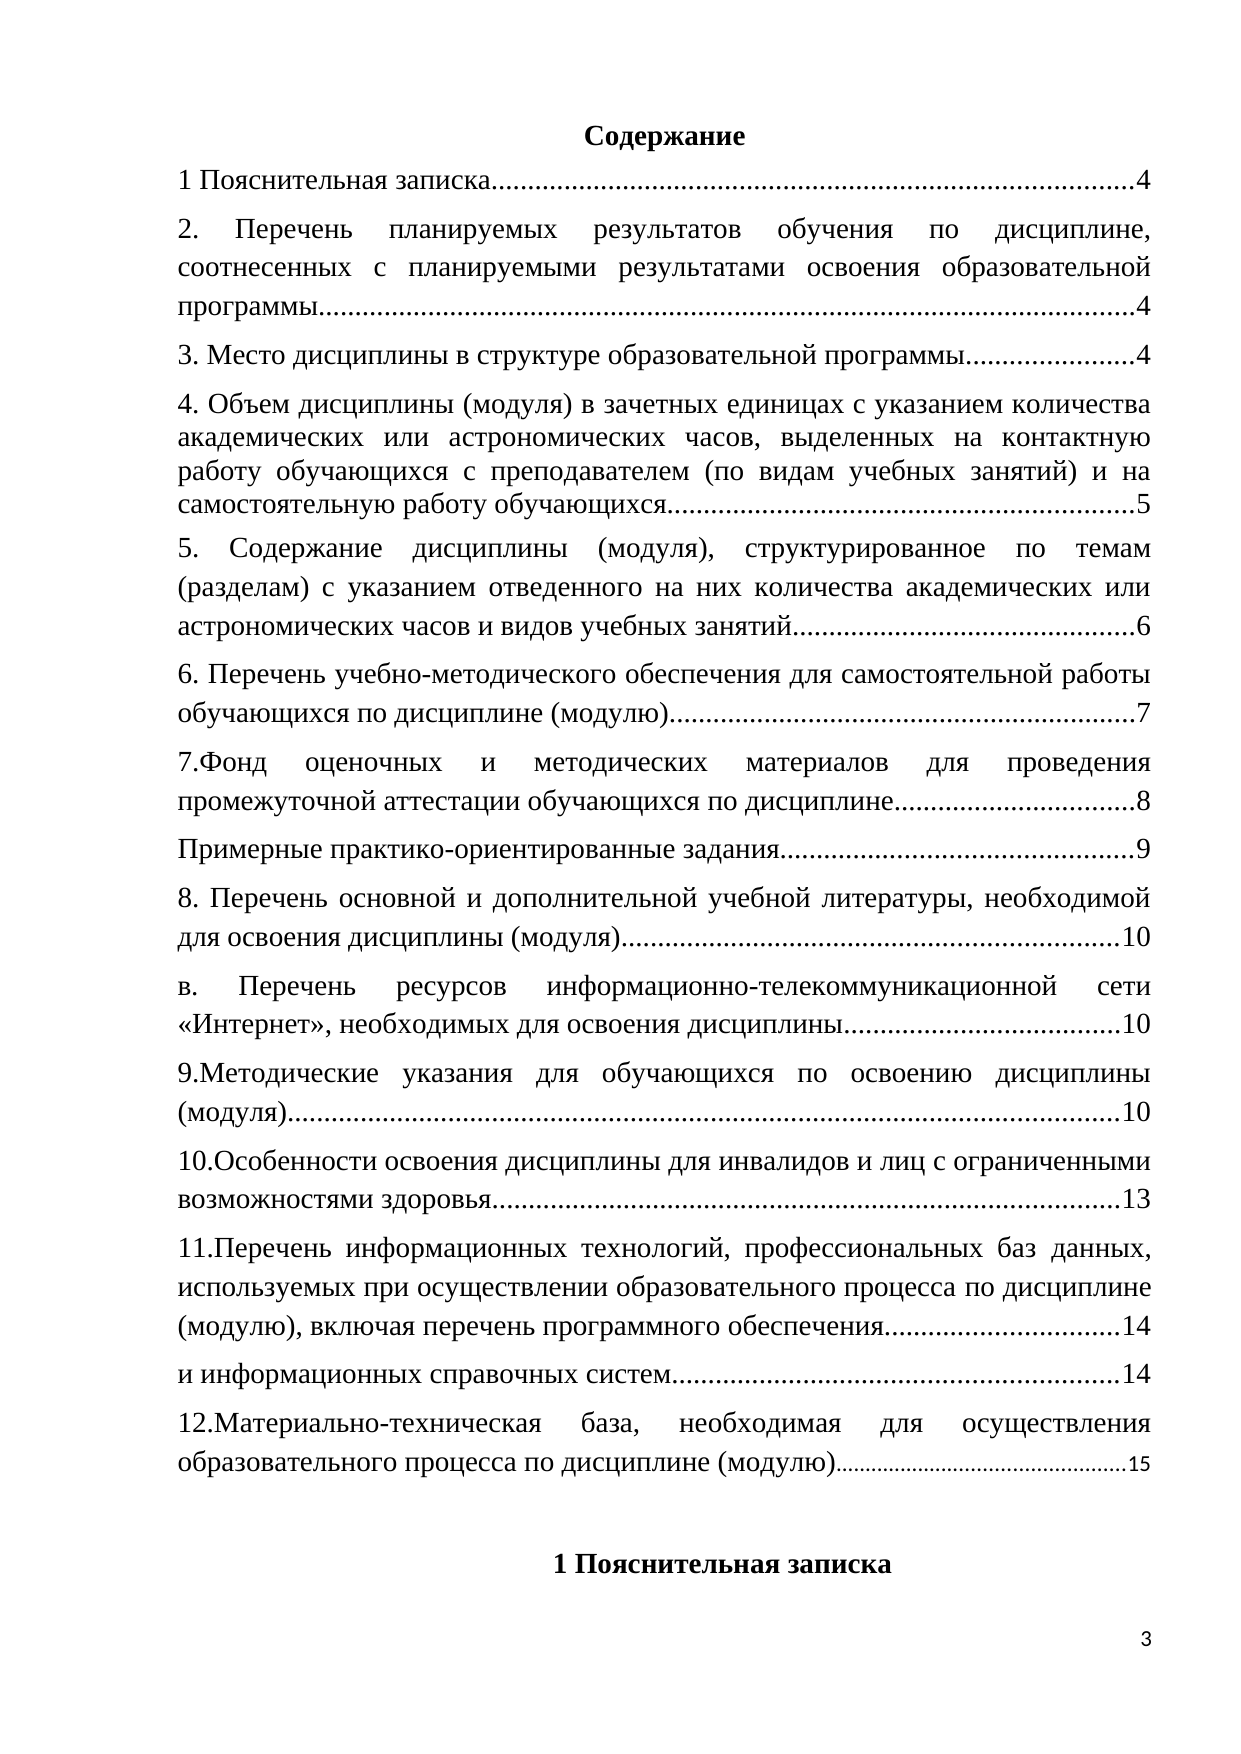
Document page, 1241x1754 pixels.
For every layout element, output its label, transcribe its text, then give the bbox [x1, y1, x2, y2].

text 6. Перечень учебно-методического обеспечения для самостоятельной работы обучающихся по дисциплине (модулю) 7 [177, 657, 1152, 729]
text и информационных справочных систем 14 [177, 1357, 1152, 1390]
text 3. Место дисциплины в структуре образовательной программы 4 [177, 337, 1152, 371]
text 1 Пояснительная записка 4 [177, 162, 1152, 196]
text Содержание [177, 118, 1152, 152]
text Примерные практико-ориентированные задания 9 [177, 832, 1152, 865]
text 11.Перечень информационных технологий, профессиональных баз данных, используемых при осуществлении образовательного процесса по дисциплине (модулю), включая перечень программного обеспечения 14 [177, 1231, 1152, 1341]
text 12.Материально-техническая база, необходимая для осуществления образовательного процесса по дисциплине (модулю) 15 [177, 1406, 1152, 1478]
text 1 Пояснительная записка [293, 1546, 1152, 1580]
text в. Перечень ресурсов информационно-телекоммуникационной сети «Интернет», необходимых для освоения дисциплины 10 [177, 968, 1152, 1040]
text 10.Особенности освоения дисциплины для инвалидов и лиц с ограниченными возможностями здоровья 13 [177, 1143, 1152, 1215]
text 9.Методические указания для обучающихся по освоению дисциплины (модуля) 10 [177, 1056, 1152, 1128]
text 8. Перечень основной и дополнительной учебной литературы, необходимой для освоения дисциплины (модуля) 10 [177, 881, 1152, 953]
text 5. Содержание дисциплины (модуля), структурированное по темам (разделам) с указанием отведенного на них количества академических или астрономических часов и видов учебных занятий 6 [177, 531, 1152, 641]
text 7.Фонд оценочных и методических материалов для проведения промежуточной аттестации обучающихся по дисциплине 8 [177, 744, 1152, 816]
text 4. Объем дисциплины (модуля) в зачетных единицах с указанием количества академических или астрономических часов, выделенных на контактную работу обучающихся с преподавателем (по видам учебных занятий) и на самостоятельную работу обучающихся 5 [177, 386, 1152, 520]
text 2. Перечень планируемых результатов обучения по дисциплине, соотнесенных с планируемыми результатами освоения образовательной программы 4 [177, 211, 1152, 322]
